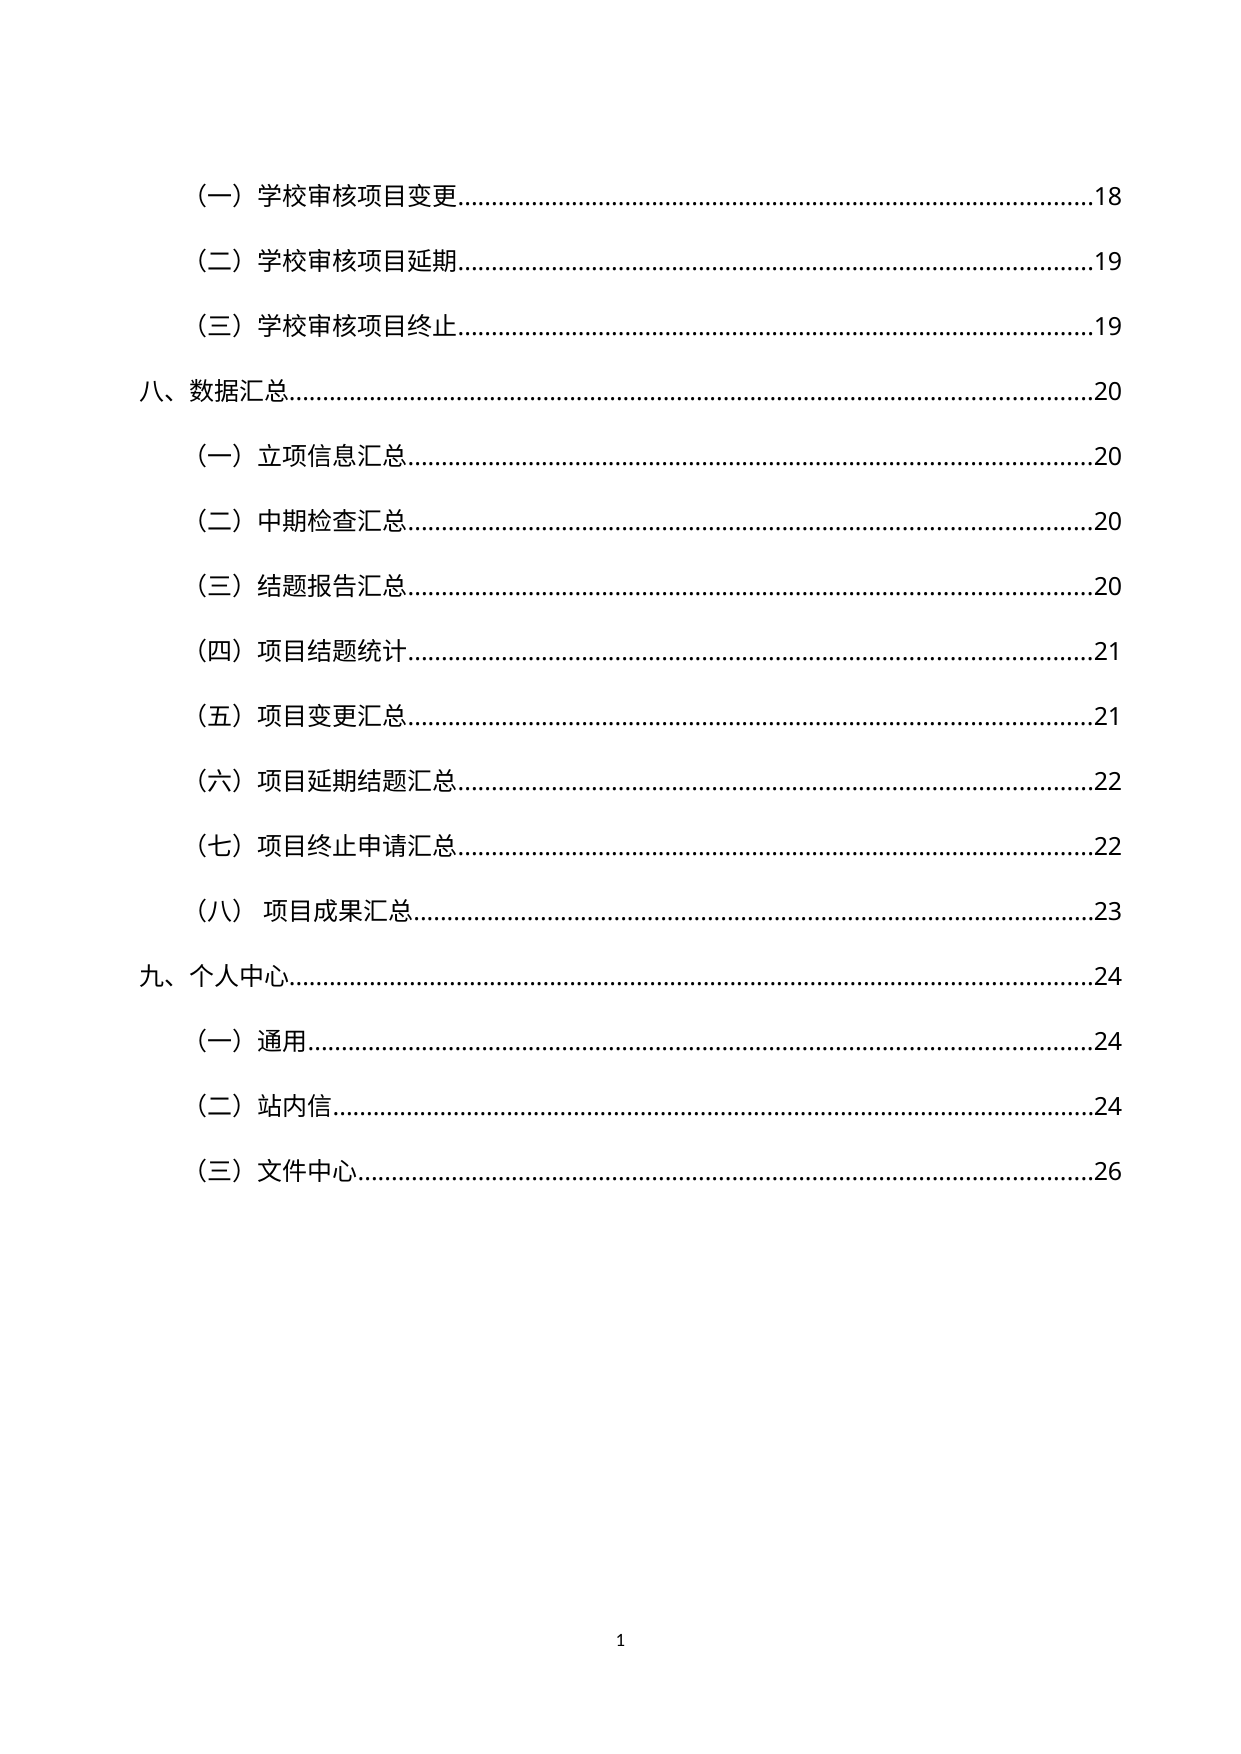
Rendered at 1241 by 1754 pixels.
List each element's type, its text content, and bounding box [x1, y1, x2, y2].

text （一）学校审核项目变更 18 [162, 162, 1122, 227]
text （一）通用 24 [162, 1007, 1122, 1072]
text 九、个人中心 24 [118, 942, 1122, 1007]
text 八、数据汇总 20 [118, 357, 1122, 422]
text （五）项目变更汇总 21 [162, 682, 1122, 747]
text （六）项目延期结题汇总 22 [162, 747, 1122, 812]
text （三）学校审核项目终止 19 [162, 292, 1122, 357]
text （四）项目结题统计 21 [162, 617, 1122, 682]
text （二）中期检查汇总 20 [162, 487, 1122, 552]
text （二）站内信 24 [162, 1072, 1122, 1137]
text （三）文件中心 26 [162, 1137, 1122, 1202]
text （七）项目终止申请汇总 22 [162, 812, 1122, 877]
text （八） 项目成果汇总 23 [162, 877, 1122, 942]
text （一）立项信息汇总 20 [162, 422, 1122, 487]
text （三）结题报告汇总 20 [162, 552, 1122, 617]
text （二）学校审核项目延期 19 [162, 227, 1122, 292]
